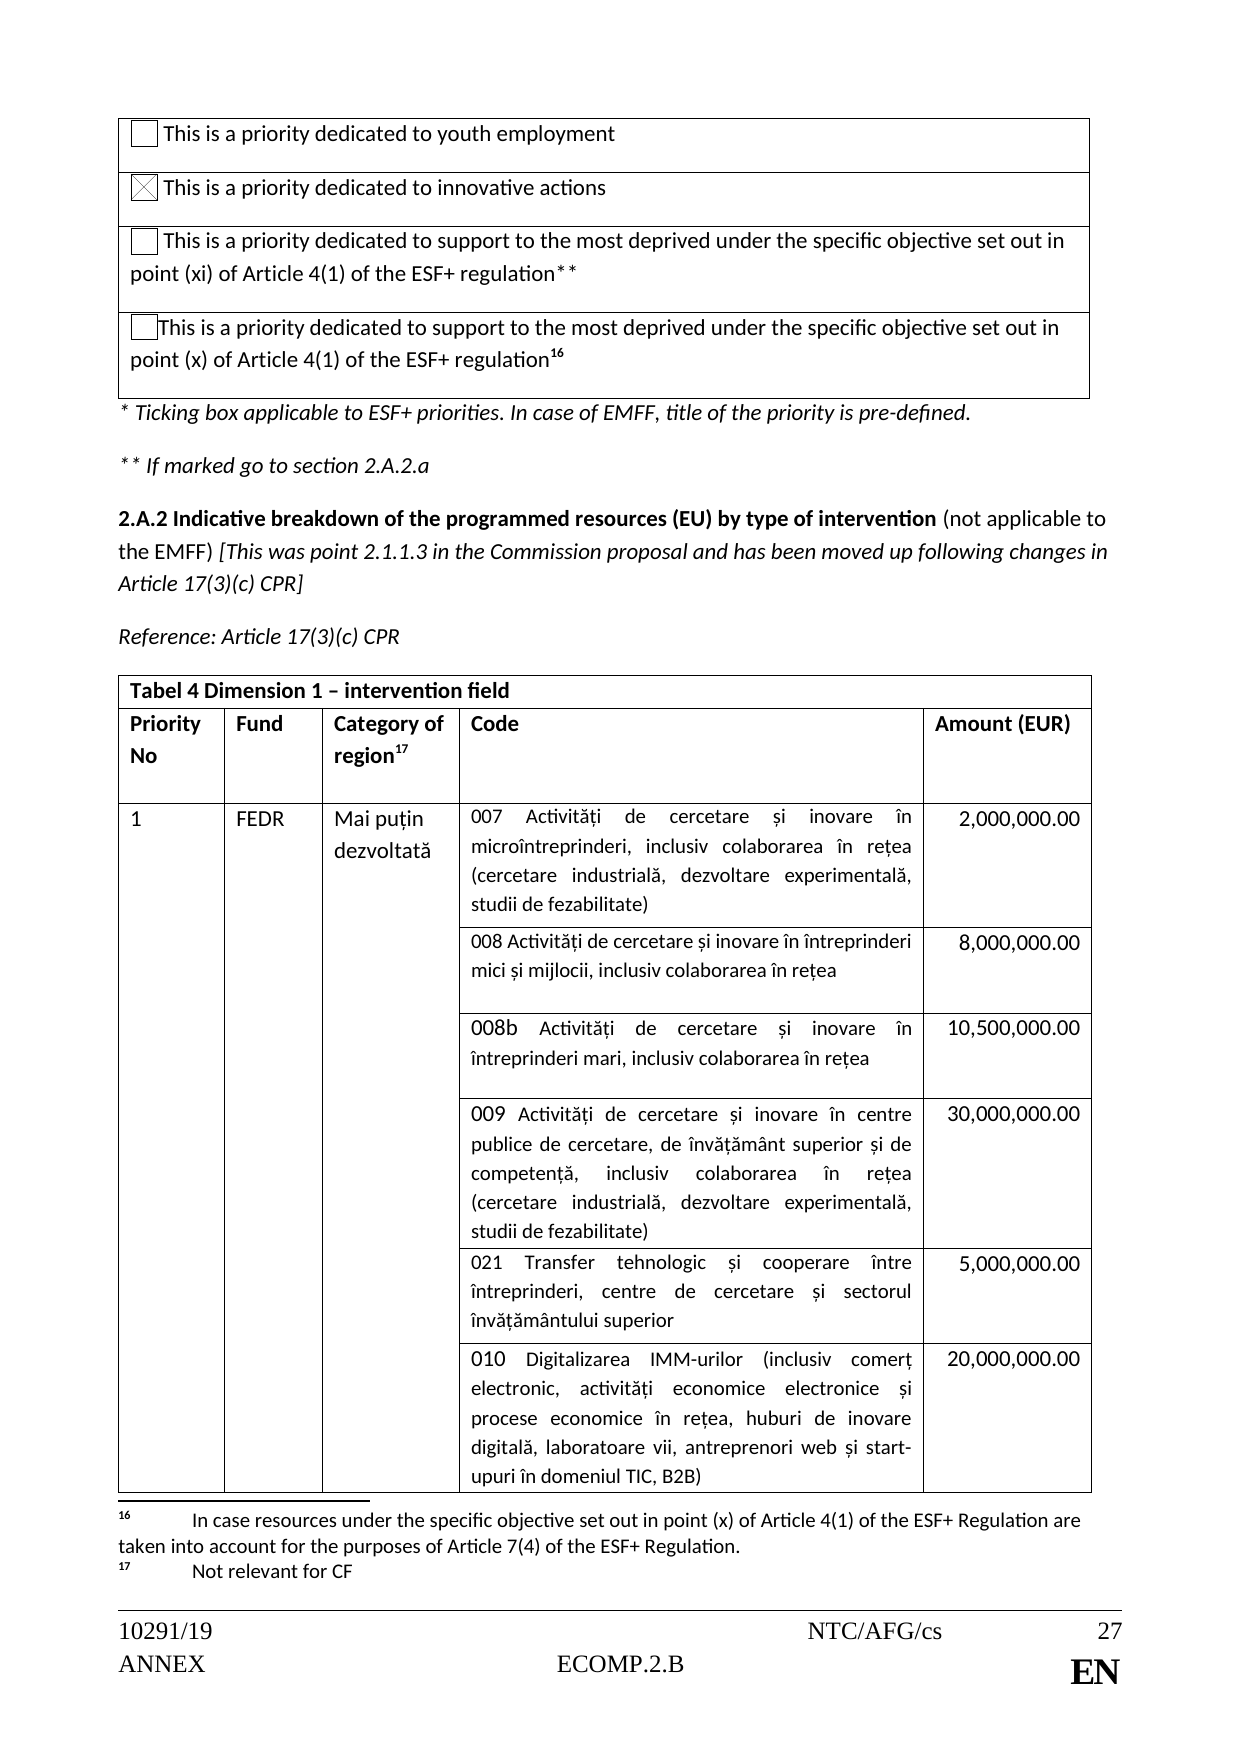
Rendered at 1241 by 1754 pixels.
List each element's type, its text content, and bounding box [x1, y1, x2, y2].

table_cell This is a priority dedicated to innovative actions [119, 173, 1089, 226]
table_cell Fund [225, 709, 322, 803]
table_cell Code [460, 709, 923, 803]
table_header Tabel 4 Dimension 1 – intervention field [119, 676, 1091, 708]
table_cell 1 [119, 804, 224, 1492]
table_header This is a priority dedicated to youth employment [119, 119, 1089, 172]
table_cell 10,500,000.00 [924, 1014, 1091, 1098]
text Reference: Article 17(3)(c) CPR [118, 622, 1122, 650]
table_cell 5,000,000.00 [924, 1249, 1091, 1343]
table_cell Mai puțin dezvoltată [323, 804, 459, 1492]
table_cell 2,000,000.00 [924, 804, 1091, 927]
table_cell Priority No [119, 709, 224, 803]
table_cell 008 Activități de cercetare și inovare în întreprinderi mici și mijlocii, inclusiv colaborarea în rețea [460, 928, 923, 1012]
table_cell 20,000,000.00 [924, 1344, 1091, 1492]
text 2.A.2 Indicative breakdown of the programmed resources (EU) by type of intervention (not applicable to the EMFF) [This was point 2.1.1.3 in the Commission proposal and has been moved up following changes in Article 17(3)(c) CPR] [118, 504, 1122, 597]
table_cell 30,000,000.00 [924, 1099, 1091, 1248]
table_cell FEDR [225, 804, 322, 1492]
table_cell Category of region [323, 709, 459, 803]
text ** If marked go to section 2.A.2.a [118, 452, 1122, 479]
text * Ticking box applicable to ESF+ priorities. In case of EMFF, title of the priority is pre-defined. [118, 398, 1122, 427]
table_cell 021 Transfer tehnologic și cooperare între întreprinderi, centre de cercetare și sectorul învățământului superior [460, 1249, 923, 1343]
table_cell This is a priority dedicated to support to the most deprived under the specific objective set out in point (x) of Article 4(1) of the ESF+ regulation [119, 313, 1089, 397]
table_cell Amount (EUR) [924, 709, 1091, 803]
table_cell 007 Activități de cercetare și inovare în microîntreprinderi, inclusiv colaborarea în rețea (cercetare industrială, dezvoltare experimentală, studii de fezabilitate) [460, 804, 923, 927]
table_cell This is a priority dedicated to support to the most deprived under the specific objective set out in point (xi) of Article 4(1) of the ESF+ regulation** [119, 227, 1089, 312]
table_cell 8,000,000.00 [924, 928, 1091, 1012]
table_cell 010 Digitalizarea IMM-urilor (inclusiv comerț electronic, activități economice electronice și procese economice în rețea, huburi de inovare digitală, laboratoare vii, antreprenori web și start-upuri în domeniul TIC, B2B) [460, 1344, 923, 1492]
table_cell 008b Activități de cercetare și inovare în întreprinderi mari, inclusiv colaborarea în rețea [460, 1014, 923, 1098]
table_cell 009 Activități de cercetare și inovare în centre publice de cercetare, de învățământ superior și de competență, inclusiv colaborarea în rețea (cercetare industrială, dezvoltare experimentală, studii de fezabilitate) [460, 1099, 923, 1248]
